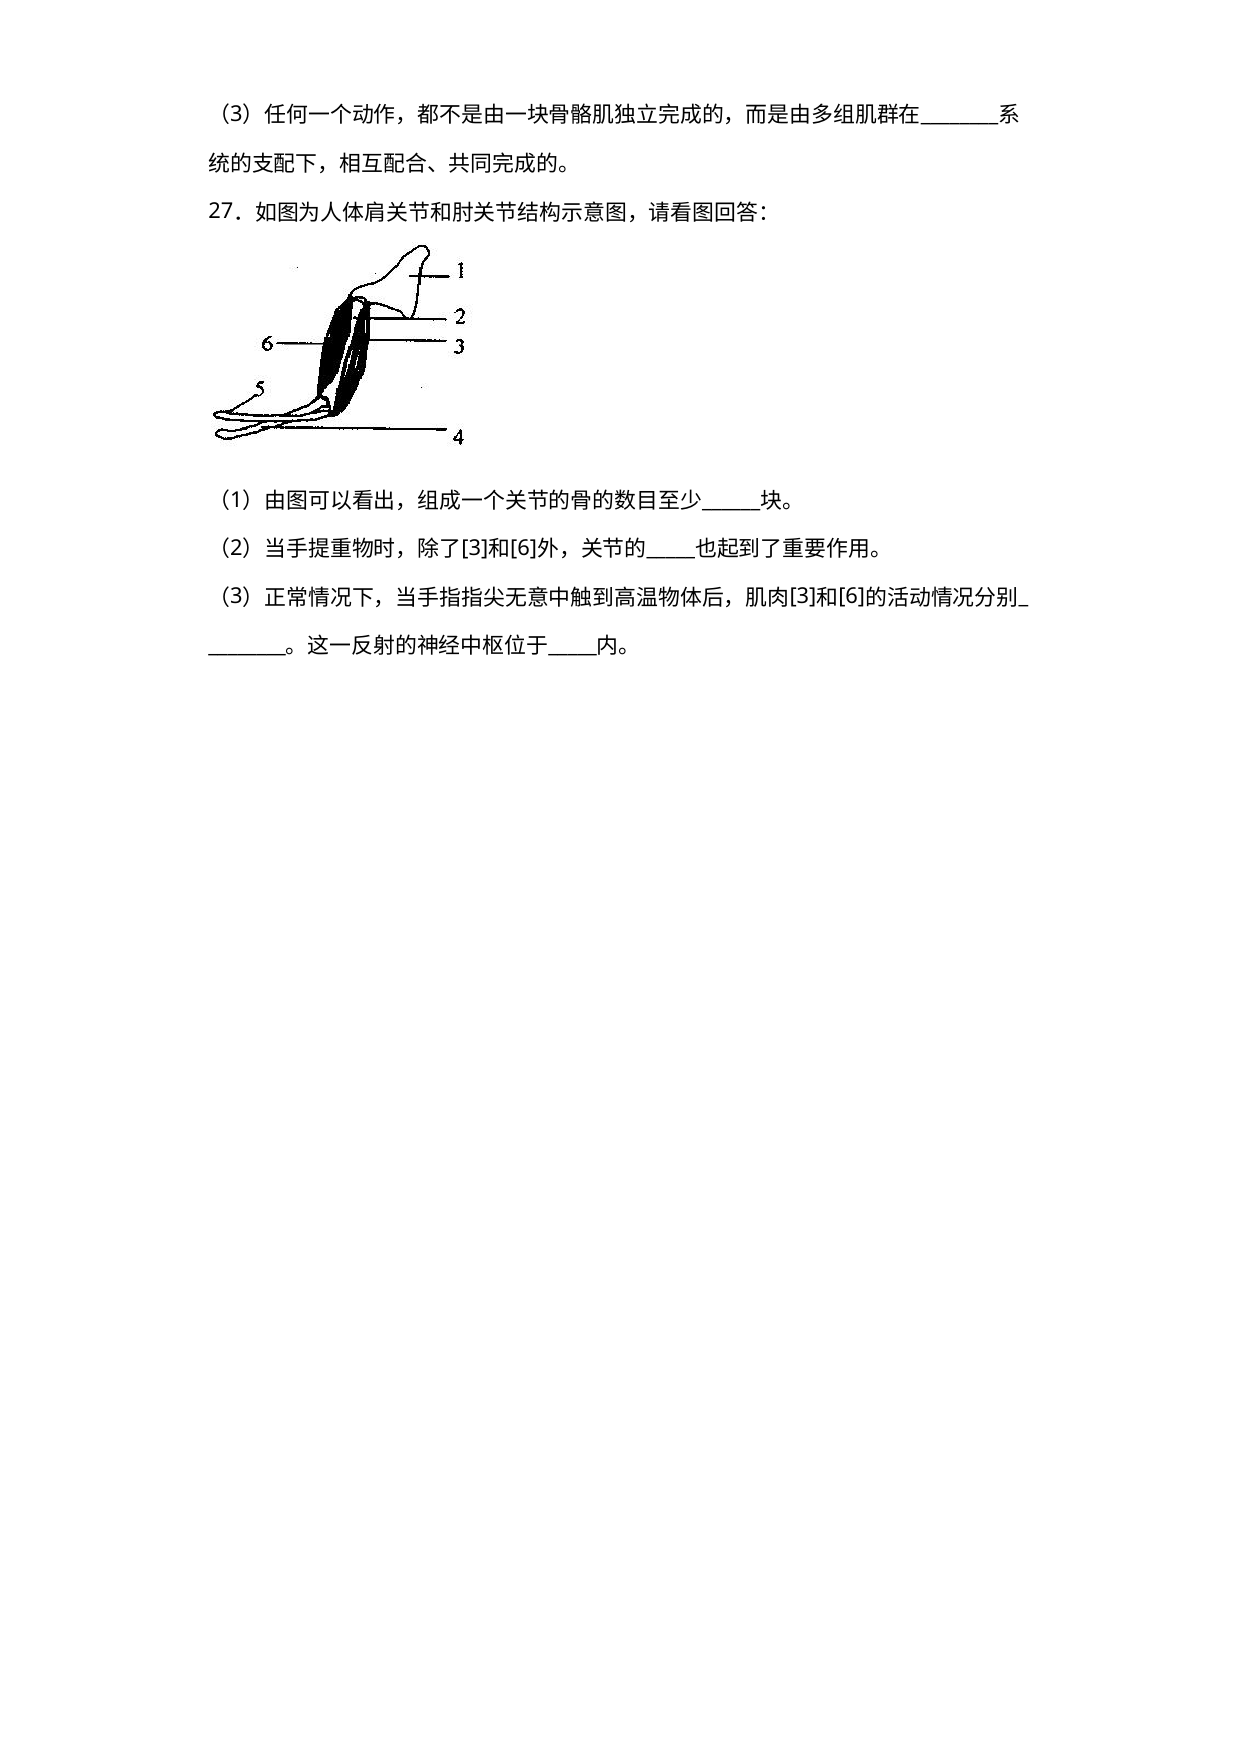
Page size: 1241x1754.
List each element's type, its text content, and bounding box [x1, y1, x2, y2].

text （3）正常情况下，当手指指尖无意中触到高温物体后，肌肉[3]和[6]的活动情况分别_________。这一反射的神经中枢位于_____内。 [208, 579, 1032, 660]
text （1）由图可以看出，组成一个关节的骨的数目至少______块。 [208, 482, 1032, 515]
text 27．如图为人体肩关节和肘关节结构示意图，请看图回答： [208, 194, 1032, 227]
text （3）任何一个动作，都不是由一块骨骼肌独立完成的，而是由多组肌群在________系统的支配下，相互配合、共同完成的。 [208, 97, 1032, 178]
picture [208, 242, 479, 447]
text （2）当手提重物时，除了[3]和[6]外，关节的_____也起到了重要作用。 [208, 531, 1032, 563]
